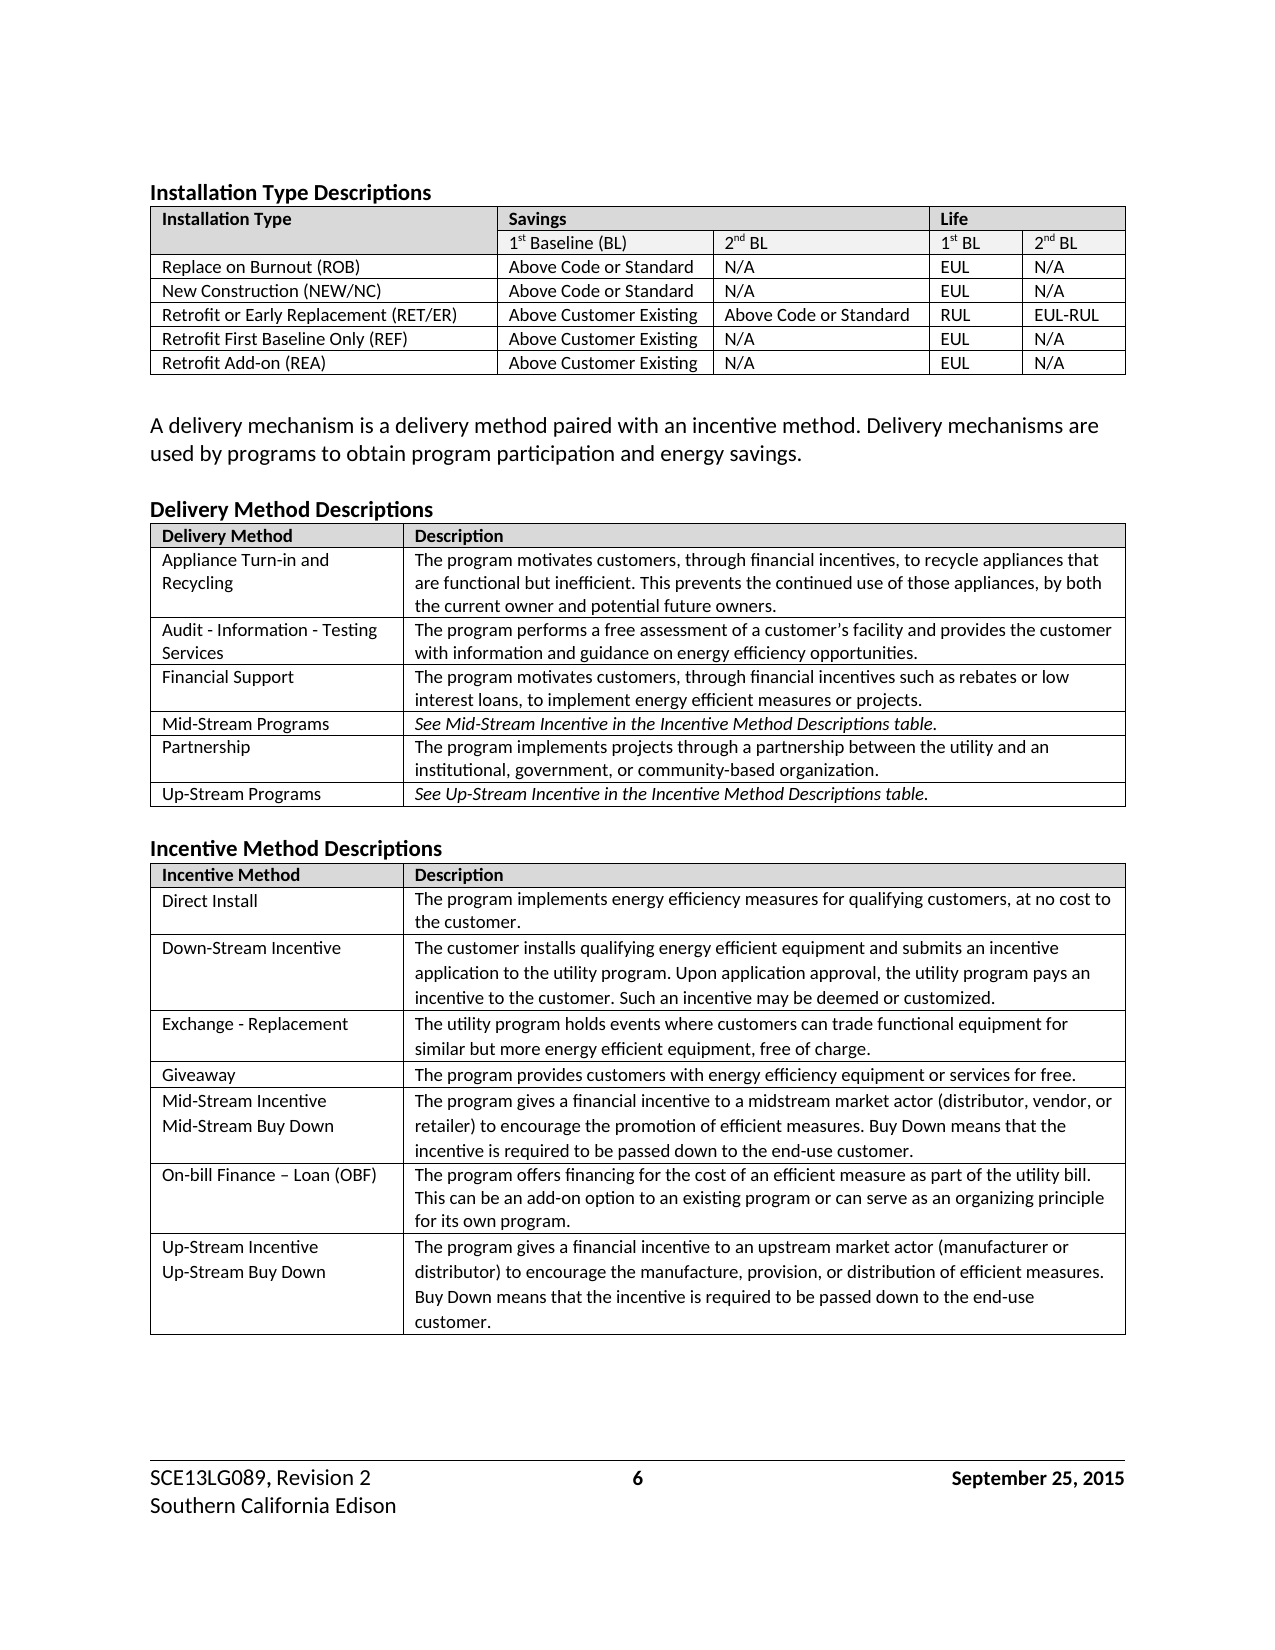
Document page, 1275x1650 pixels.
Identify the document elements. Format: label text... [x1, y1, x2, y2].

table_cell The program offers financing for the cost of an efficient measure as part of the utility bill. This can be an add-on option to an existing program or can serve as an organizing principle for its own program. [404, 1164, 1125, 1232]
table_cell See Mid-Stream Incentive in the Incentive Method Descriptions table. [404, 712, 1125, 735]
table_cell 2nd BL [714, 231, 929, 254]
table_header Description [404, 864, 1125, 887]
text A delivery mechanism is a delivery method paired with an incentive method. Delivery mechanisms are used by programs to obtain program participation and energy savings. [150, 411, 1125, 467]
table_cell Retrofit Add-on (REA) [151, 351, 497, 374]
table_cell Exchange - Replacement [151, 1011, 403, 1061]
table_header Incentive Method [151, 864, 403, 887]
table_cell N/A [1023, 255, 1125, 278]
table_cell New Construction (NEW/NC) [151, 279, 497, 302]
table_cell N/A [714, 351, 929, 374]
table_cell Mid-Stream Programs [151, 712, 403, 735]
table_cell The program gives a financial incentive to a midstream market actor (distributor, vendor, or retailer) to encourage the promotion of efficient measures. Buy Down means that the incentive is required to be passed down to the end-use customer. [404, 1088, 1125, 1163]
table_cell EUL [930, 327, 1022, 350]
table_header Description [404, 524, 1125, 547]
table_cell Up-Stream Incentive Up-Stream Buy Down [151, 1234, 403, 1333]
text Installation Type Descriptions [150, 178, 1125, 206]
table_header Installation Type [151, 207, 497, 254]
table_cell The customer installs qualifying energy efficient equipment and submits an incentive application to the utility program. Upon application approval, the utility program pays an incentive to the customer. Such an incentive may be deemed or customized. [404, 935, 1125, 1009]
table_cell Partnership [151, 736, 403, 782]
table_cell Audit - Information - Testing Services [151, 618, 403, 664]
table_cell Above Customer Existing [498, 303, 713, 326]
text Incentive Method Descriptions [150, 834, 1125, 863]
table_cell Down-Stream Incentive [151, 935, 403, 1009]
table_cell EUL [930, 255, 1022, 278]
table_cell The program implements energy efficiency measures for qualifying customers, at no cost to the customer. [404, 888, 1125, 933]
table_cell Retrofit First Baseline Only (REF) [151, 327, 497, 350]
table_cell Above Code or Standard [498, 279, 713, 302]
table_cell The program implements projects through a partnership between the utility and an institutional, government, or community-based organization. [404, 736, 1125, 782]
table_cell See Up-Stream Incentive in the Incentive Method Descriptions table. [404, 783, 1125, 806]
table_cell Retrofit or Early Replacement (RET/ER) [151, 303, 497, 326]
table_cell Mid-Stream Incentive Mid-Stream Buy Down [151, 1088, 403, 1163]
table_cell Replace on Burnout (ROB) [151, 255, 497, 278]
table_cell The utility program holds events where customers can trade functional equipment for similar but more energy efficient equipment, free of charge. [404, 1011, 1125, 1061]
text Delivery Method Descriptions [150, 495, 1125, 523]
table_cell Up-Stream Programs [151, 783, 403, 806]
table_cell Above Customer Existing [498, 327, 713, 350]
table_cell N/A [714, 279, 929, 302]
table_header Savings [498, 207, 929, 230]
table_cell The program provides customers with energy efficiency equipment or services for free. [404, 1062, 1125, 1087]
table_cell The program motivates customers, through financial incentives, to recycle appliances that are functional but inefficient. This prevents the continued use of those appliances, by both the current owner and potential future owners. [404, 548, 1125, 617]
table_cell Above Code or Standard [714, 303, 929, 326]
table_cell The program motivates customers, through financial incentives such as rebates or low interest loans, to implement energy efficient measures or projects. [404, 665, 1125, 711]
table_header Delivery Method [151, 524, 403, 547]
table_cell EUL-RUL [1023, 303, 1125, 326]
table_cell N/A [1023, 327, 1125, 350]
table_cell EUL [930, 351, 1022, 374]
table_cell Giveaway [151, 1062, 403, 1087]
table_cell N/A [1023, 351, 1125, 374]
table_cell N/A [1023, 279, 1125, 302]
table_cell EUL [930, 279, 1022, 302]
table_header Life [930, 207, 1125, 230]
table_cell 2nd BL [1023, 231, 1125, 254]
table_cell The program performs a free assessment of a customer’s facility and provides the customer with information and guidance on energy efficiency opportunities. [404, 618, 1125, 664]
table_cell 1st Baseline (BL) [498, 231, 713, 254]
table_cell Above Customer Existing [498, 351, 713, 374]
table_cell RUL [930, 303, 1022, 326]
table_cell N/A [714, 327, 929, 350]
table_cell Direct Install [151, 888, 403, 933]
table_cell 1st BL [930, 231, 1022, 254]
table_cell N/A [714, 255, 929, 278]
table_cell On-bill Finance – Loan (OBF) [151, 1164, 403, 1232]
table_cell Appliance Turn-in and Recycling [151, 548, 403, 617]
table_cell The program gives a financial incentive to an upstream market actor (manufacturer or distributor) to encourage the manufacture, provision, or distribution of efficient measures. Buy Down means that the incentive is required to be passed down to the end-use customer. [404, 1234, 1125, 1333]
table_cell Financial Support [151, 665, 403, 711]
table_cell Above Code or Standard [498, 255, 713, 278]
